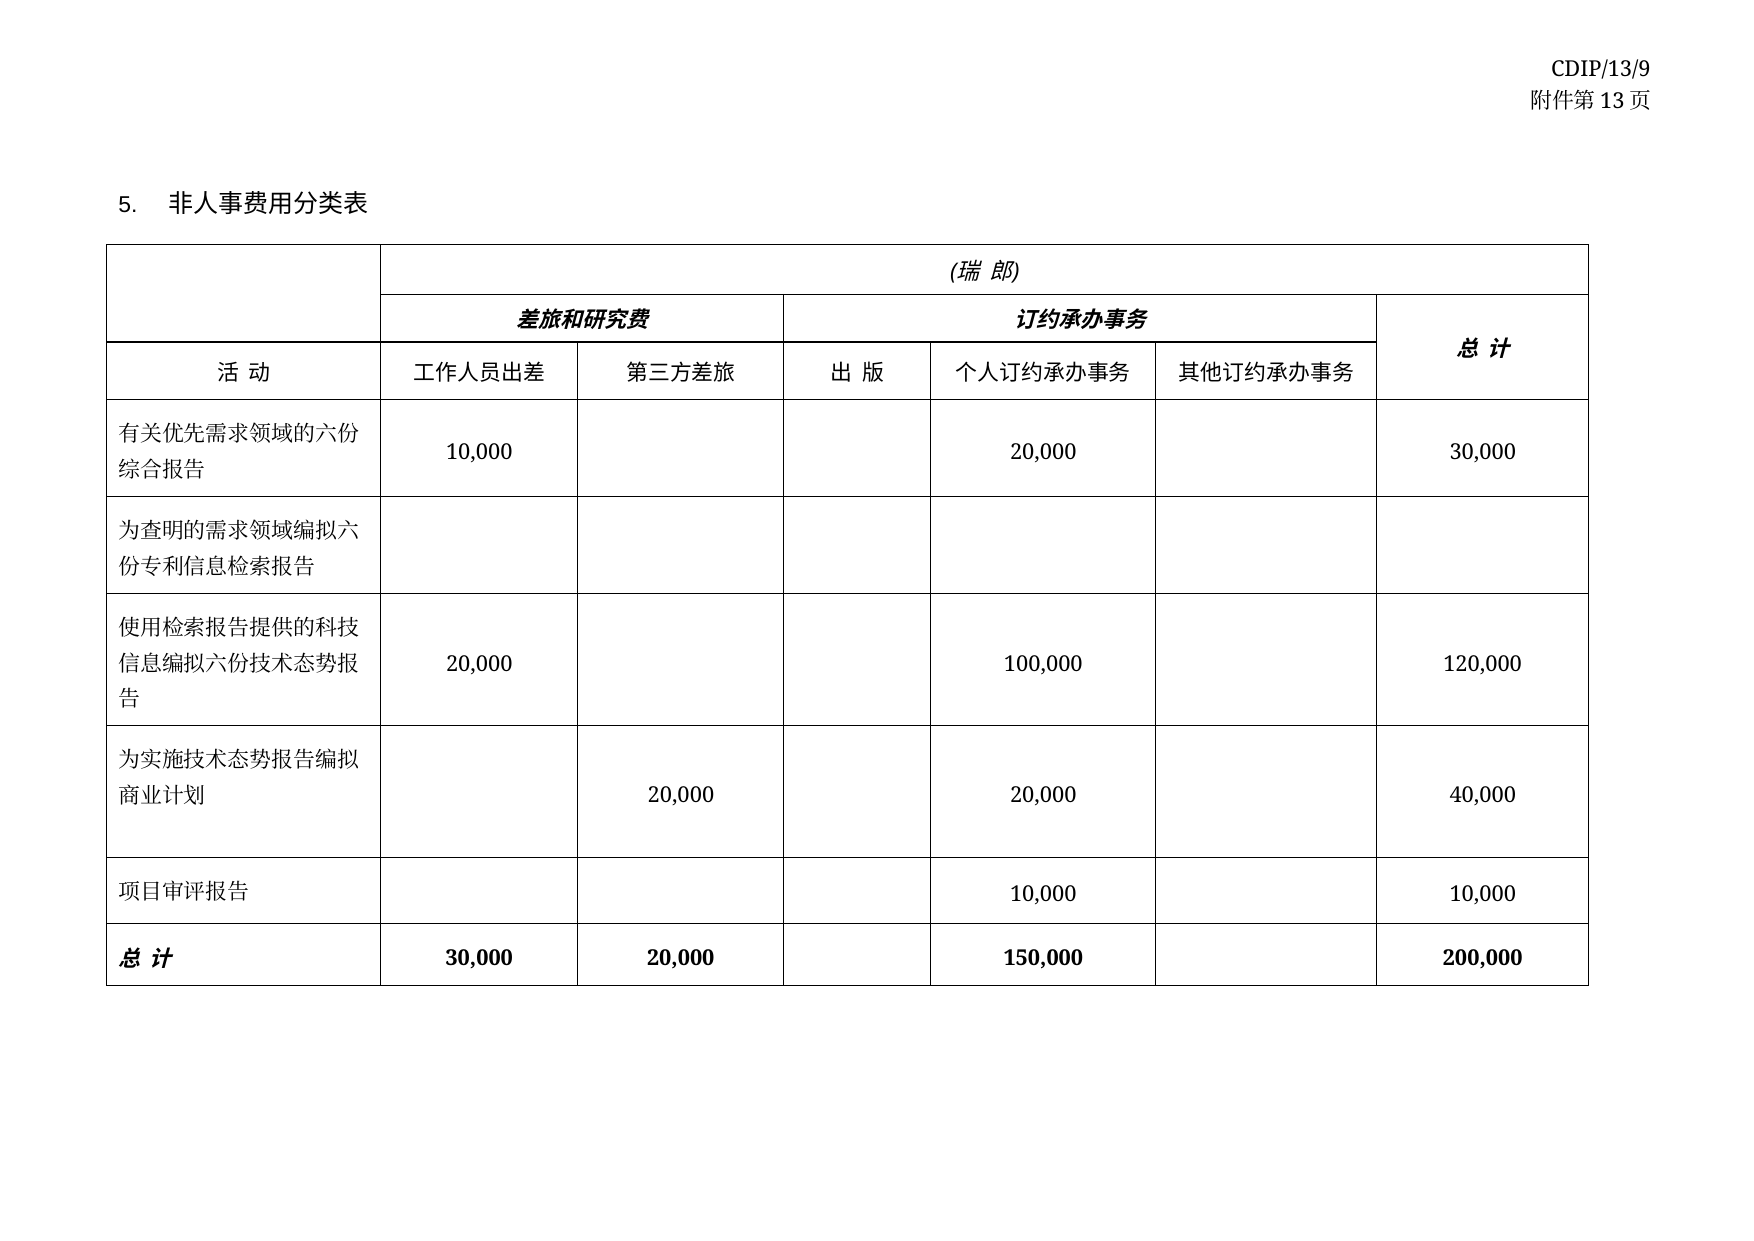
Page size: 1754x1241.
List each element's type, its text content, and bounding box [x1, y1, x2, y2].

table_cell 20,000 [381, 594, 577, 725]
table_cell [578, 594, 783, 725]
table_cell [578, 400, 783, 496]
table_cell 项目审评报告 [107, 858, 380, 923]
table_cell 有关优先需求领域的六份综合报告 [107, 400, 380, 496]
table_cell 20,000 [578, 726, 783, 857]
table_cell 为实施技术态势报告编拟商业计划 [107, 726, 380, 857]
table_cell 20,000 [931, 726, 1155, 857]
table_cell 订约承办事务 [784, 295, 1376, 341]
table_cell 总 计 [107, 924, 380, 985]
table_cell [578, 497, 783, 593]
table_cell 活 动 [107, 343, 380, 399]
table_cell 使用检索报告提供的科技信息编拟六份技术态势报告 [107, 594, 380, 725]
table_cell 工作人员出差 [381, 343, 577, 399]
table_cell [784, 858, 930, 923]
table_cell 其他订约承办事务 [1156, 343, 1376, 399]
table_header (瑞 郎) [381, 245, 1588, 294]
table_cell [381, 726, 577, 857]
table_cell 120,000 [1377, 594, 1588, 725]
table_cell 个人订约承办事务 [931, 343, 1155, 399]
table_cell 第三方差旅 [578, 343, 783, 399]
table_cell [1156, 726, 1376, 857]
table_cell 200,000 [1377, 924, 1588, 985]
table_cell [381, 497, 577, 593]
table_cell [1156, 400, 1376, 496]
table_cell [784, 594, 930, 725]
table_cell 为查明的需求领域编拟六份专利信息检索报告 [107, 497, 380, 593]
table_cell [1156, 924, 1376, 985]
table_cell [784, 924, 930, 985]
table_cell [931, 497, 1155, 593]
table_cell [784, 400, 930, 496]
table_cell 20,000 [578, 924, 783, 985]
table_cell 差旅和研究费 [381, 295, 783, 341]
table_cell [1156, 858, 1376, 923]
table_cell 20,000 [931, 400, 1155, 496]
table_cell 40,000 [1377, 726, 1588, 857]
table_cell 150,000 [931, 924, 1155, 985]
table_cell 100,000 [931, 594, 1155, 725]
table_cell 10,000 [931, 858, 1155, 923]
table_cell [381, 858, 577, 923]
table_cell 10,000 [381, 400, 577, 496]
table_cell [578, 858, 783, 923]
table_header [107, 245, 380, 341]
table_cell 出 版 [784, 343, 930, 399]
table_cell [1377, 497, 1588, 593]
table_cell [1156, 497, 1376, 593]
table_cell 10,000 [1377, 858, 1588, 923]
table_cell [784, 497, 930, 593]
table_cell 总 计 [1377, 295, 1588, 399]
table_cell 30,000 [381, 924, 577, 985]
table_cell 30,000 [1377, 400, 1588, 496]
table_cell [1156, 594, 1376, 725]
table_cell [784, 726, 930, 857]
subtitle 非人事费用分类表 [118, 183, 1651, 219]
